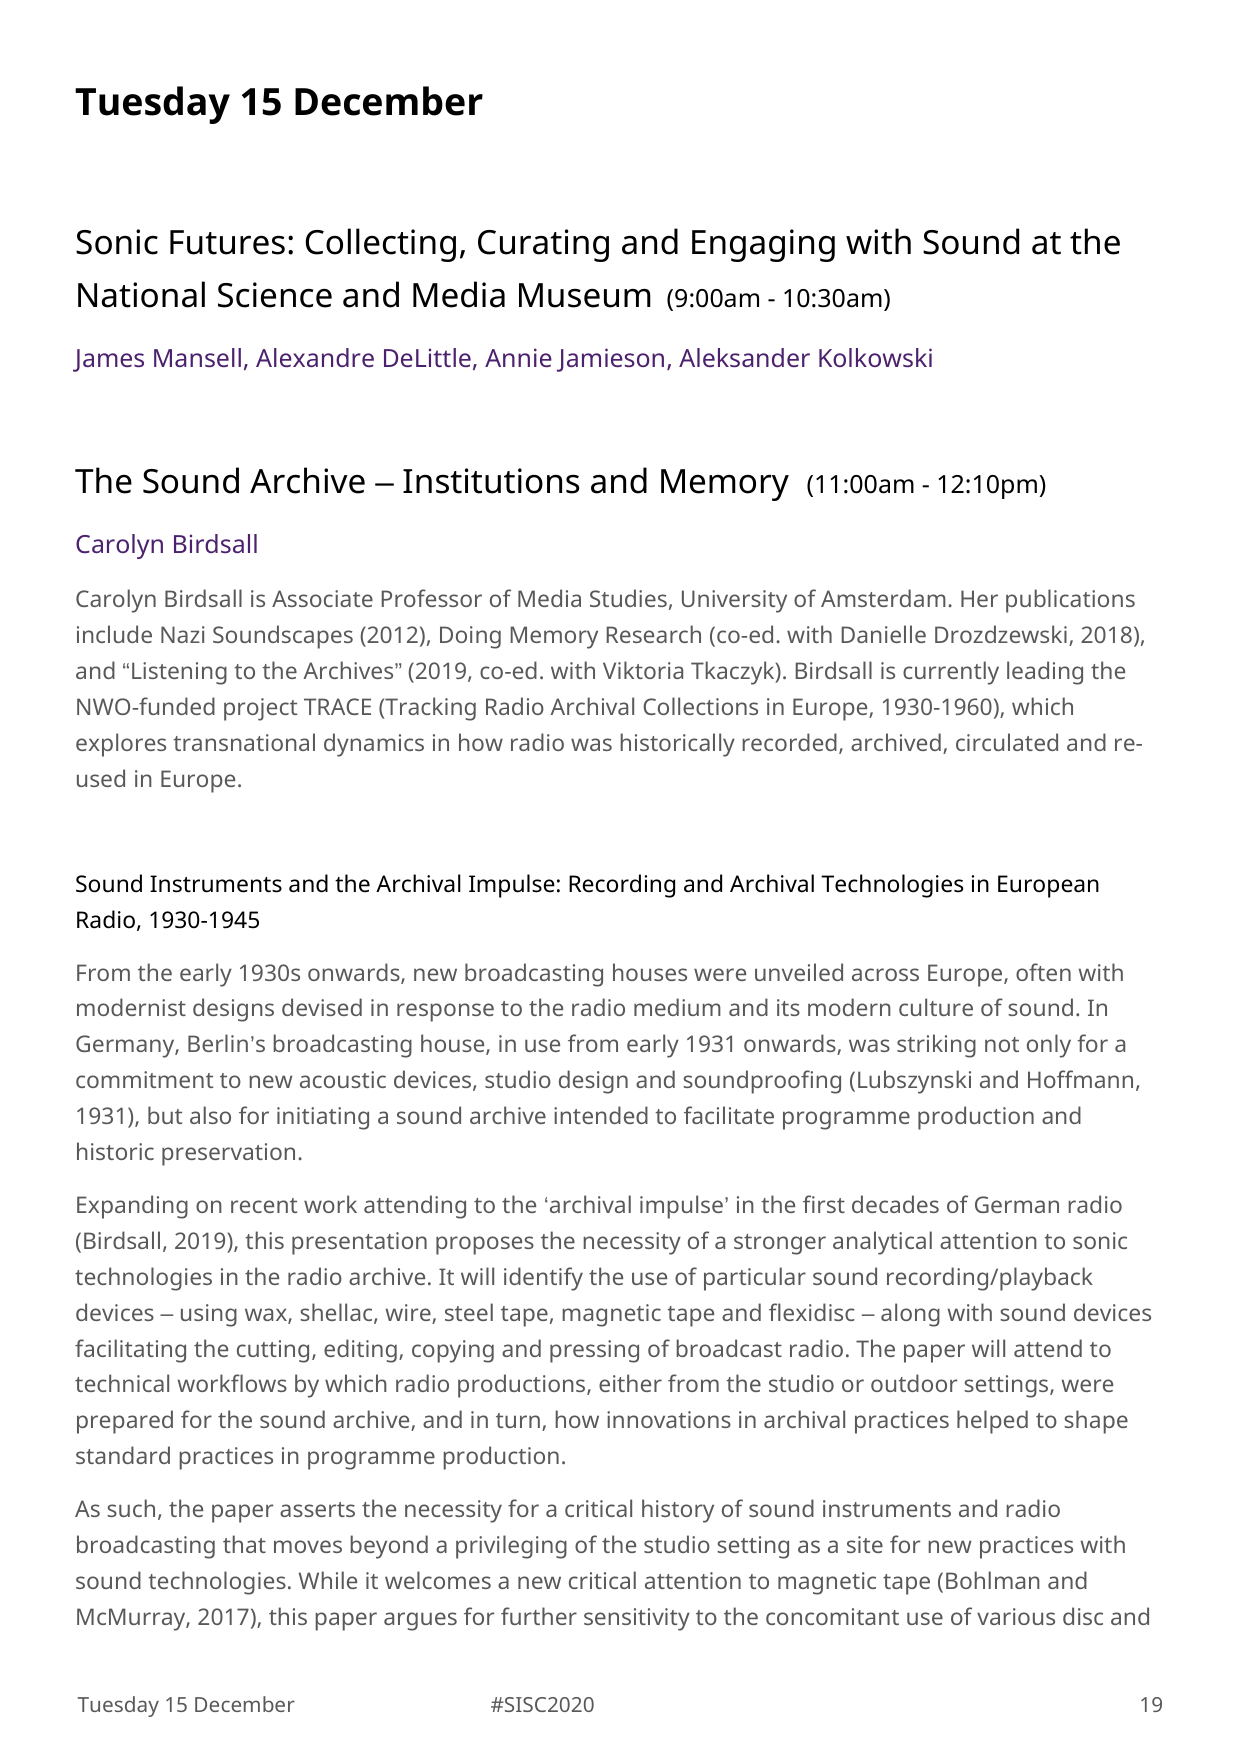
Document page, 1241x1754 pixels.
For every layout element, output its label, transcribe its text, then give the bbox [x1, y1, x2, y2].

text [75, 1493, 1165, 1632]
text Sonic Futures: Collecting, Curating and Engaging with Sound at the National Science and Media Museum (9:00am - 10:30am) [75, 219, 1165, 317]
text Carolyn Birdsall [75, 527, 1165, 561]
text From the early 1930s onwards, new broadcasting houses were unveiled across Europe, often with modernist designs devised in response to the radio medium and its modern culture of sound. In Germany, Berlin’s broadcasting house, in use from early 1931 onwards, was striking not only for a commitment to new acoustic devices, studio design and soundproofing (Lubszynski and Hoffmann, 1931), but also for initiating a sound archive intended to facilitate programme production and historic preservation. [75, 956, 1165, 1167]
text Expanding on recent work attending to the ‘archival impulse’ in the first decades of German radio (Birdsall, 2019), this presentation proposes the necessity of a stronger analytical attention to sonic technologies in the radio archive. It will identify the use of particular sound recording/playback devices – using wax, shellac, wire, steel tape, magnetic tape and flexidisc – along with sound devices facilitating the cutting, editing, copying and pressing of broadcast radio. The paper will attend to technical workflows by which radio productions, either from the studio or outdoor settings, were prepared for the sound archive, and in turn, how innovations in archival practices helped to shape standard practices in programme production. [75, 1189, 1165, 1472]
text Carolyn Birdsall is Associate Professor of Media Studies, University of Amsterdam. Her publications include Nazi Soundscapes (2012), Doing Memory Research (co-ed. with Danielle Drozdzewski, 2018), and “Listening to the Archives” (2019, co-ed. with Viktoria Tkaczyk). Birdsall is currently leading the NWO-funded project TRACE (Tracking Radio Archival Collections in Europe, 1930-1960), which explores transnational dynamics in how radio was historically recorded, archived, circulated and re-used in Europe. [75, 583, 1165, 794]
text James Mansell, Alexandre DeLittle, Annie Jamieson, Aleksander Kolkowski [75, 340, 1165, 374]
text The Sound Archive – Institutions and Memory (11:00am - 12:10pm) [75, 458, 1165, 504]
text Tuesday 15 December [75, 75, 1165, 126]
text Sound Instruments and the Archival Impulse: Recording and Archival Technologies in European Radio, 1930-1945 [75, 868, 1165, 935]
